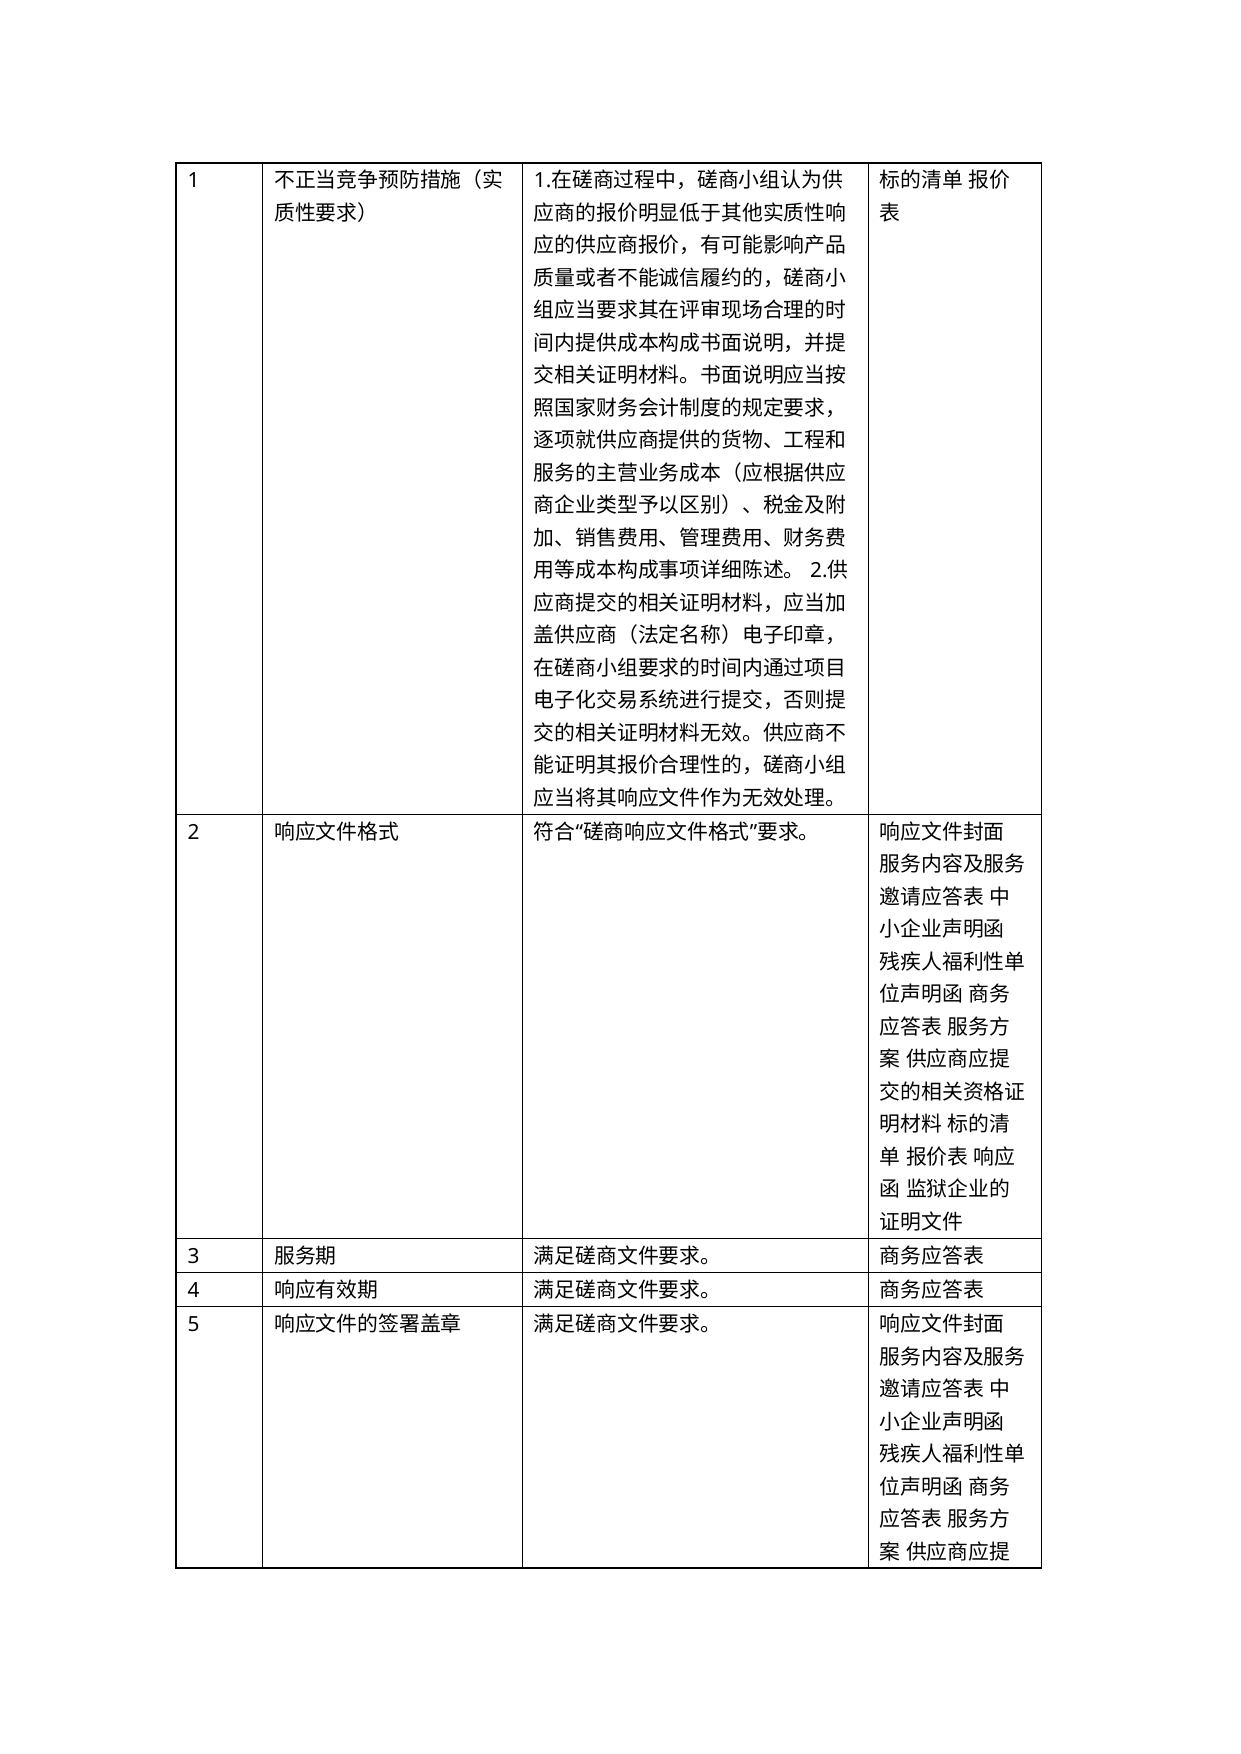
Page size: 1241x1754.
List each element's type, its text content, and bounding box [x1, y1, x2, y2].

table_cell 1 [177, 164, 262, 813]
table_cell 响应文件格式 [263, 815, 522, 1238]
table_cell 满足磋商文件要求。 [523, 1307, 868, 1567]
table_cell 不正当竞争预防措施（实质性要求） [263, 164, 522, 813]
table_cell 响应有效期 [263, 1273, 522, 1306]
table_cell 满足磋商文件要求。 [523, 1239, 868, 1272]
table_cell 4 [177, 1273, 262, 1306]
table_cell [869, 1307, 1041, 1567]
table_cell 3 [177, 1239, 262, 1272]
table_cell 标的清单 报价表 [869, 164, 1041, 813]
table_cell 满足磋商文件要求。 [523, 1273, 868, 1306]
table_cell 2 [177, 815, 262, 1238]
table_cell 响应文件的签署盖章 [263, 1307, 522, 1567]
table_cell 商务应答表 [869, 1273, 1041, 1306]
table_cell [869, 815, 1041, 1238]
table_cell 商务应答表 [869, 1239, 1041, 1272]
table_cell 服务期 [263, 1239, 522, 1272]
table_cell 1.在磋商过程中，磋商小组认为供应商的报价明显低于其他实质性响应的供应商报价，有可能影响产品质量或者不能诚信履约的，磋商小组应当要求其在评审现场合理的时间内提供成本构成书面说明，并提交相关证明材料。书面说明应当按照国家财务会计制度的规定要求，逐项就供应商提供的货物、工程和服务的主营业务成本（应根据供应商企业类型予以区别）、税金及附加、销售费用、管理费用、财务费用等成本构成事项详细陈述。 2.供应商提交的相关证明材料，应当加盖供应商（法定名称）电子印章，在磋商小组要求的时间内通过项目电子化交易系统进行提交，否则提交的相关证明材料无效。供应商不能证明其报价合理性的，磋商小组应当将其响应文件作为无效处理。 [523, 164, 868, 813]
table_cell 5 [177, 1307, 262, 1567]
table_cell 符合“磋商响应文件格式”要求。 [523, 815, 868, 1238]
